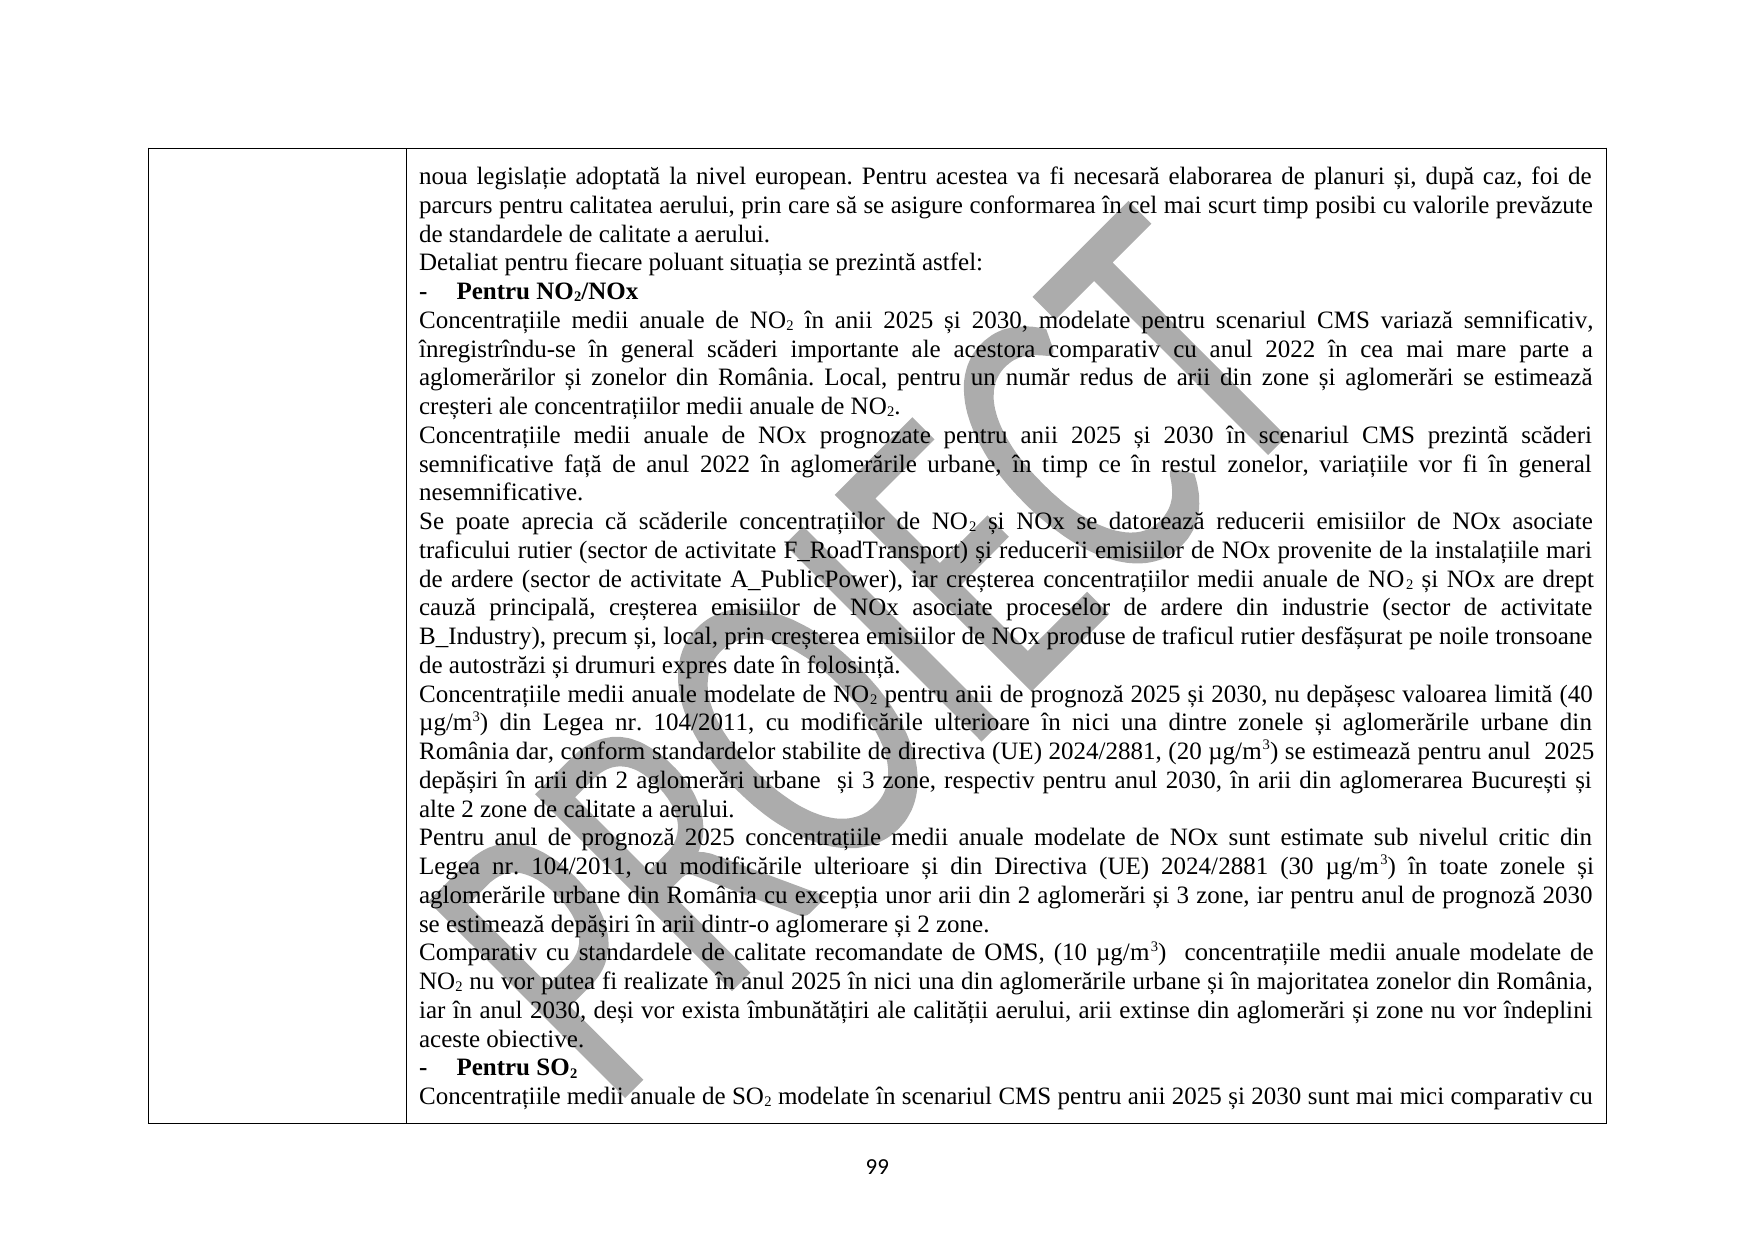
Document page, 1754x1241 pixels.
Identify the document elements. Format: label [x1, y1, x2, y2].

table_cell [407, 149, 1606, 1122]
table_cell [149, 149, 406, 1122]
